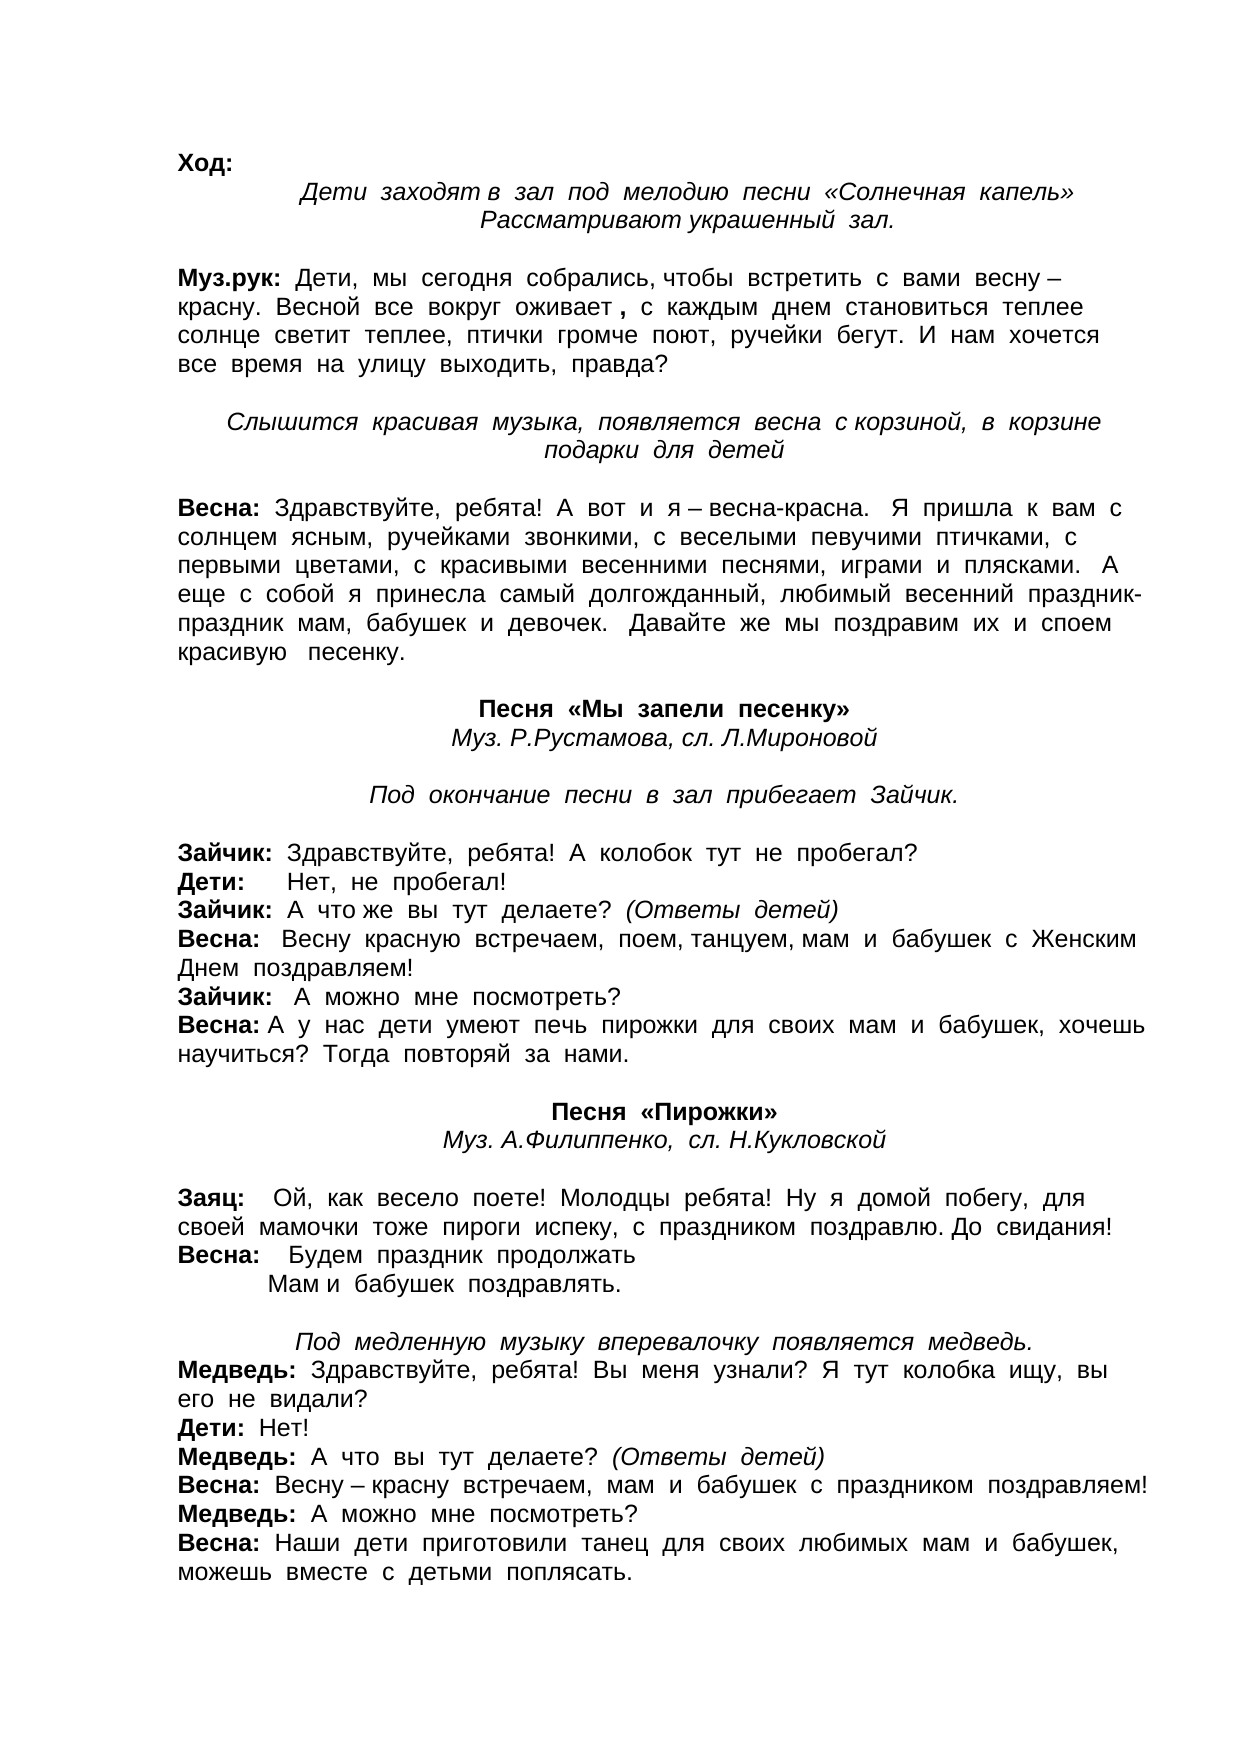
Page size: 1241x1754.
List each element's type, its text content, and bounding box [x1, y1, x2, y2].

text Весна: Весну – красну встречаем, мам и бабушек с праздником поздравляем! [177, 1470, 1152, 1499]
text Песня «Мы запели песенку» [177, 694, 1152, 723]
text Весна: Здравствуйте, ребята! А вот и я – весна-красна. Я пришла к вам с солнцем ясным, ручейками звонкими, с веселыми певучими птичками, с первыми цветами, с красивыми весенними песнями, играми и плясками. А еще с собой я принесла самый долгожданный, любимый весенний праздник-праздник мам, бабушек и девочек. Давайте же мы поздравим их и споем красивую песенку. [177, 493, 1152, 665]
text Дети: Нет, не пробегал! [177, 866, 1152, 895]
text Муз.рук: Дети, мы сегодня собрались, чтобы встретить с вами весну – красну. Весной все вокруг оживает , с каждым днем становиться теплее солнце светит теплее, птички громче поют, ручейки бегут. И нам хочется все время на улицу выходить, правда? [177, 263, 1152, 378]
text Ход: [177, 148, 1152, 176]
text Рассматривают украшенный зал. [177, 205, 1152, 234]
text Заяц: Ой, как весело поете! Молодцы ребята! Ну я домой побегу, для своей мамочки тоже пироги испеку, с праздником поздравлю. До свидания! [177, 1183, 1152, 1240]
text Весна: Наши дети приготовили танец для своих любимых мам и бабушек, можешь вместе с детьми поплясать. [177, 1528, 1152, 1585]
text Зайчик: Здравствуйте, ребята! А колобок тут не пробегал? [177, 838, 1152, 866]
text Медведь: А что вы тут делаете? (Ответы детей) [177, 1441, 1152, 1470]
text Весна: А у нас дети умеют печь пирожки для своих мам и бабушек, хочешь научиться? Тогда повторяй за нами. [177, 1010, 1152, 1068]
text Муз. Р.Рустамова, сл. Л.Мироновой [177, 723, 1152, 751]
text Зайчик: А можно мне посмотреть? [177, 981, 1152, 1010]
text Зайчик: А что же вы тут делаете? (Ответы детей) [177, 895, 1152, 924]
text Слышится красивая музыка, появляется весна с корзиной, в корзине подарки для детей [177, 406, 1152, 464]
text Весна: Весну красную встречаем, поем, танцуем, мам и бабушек с Женским Днем поздравляем! [177, 924, 1152, 981]
text Дети: Нет! [177, 1413, 1152, 1441]
text Дети заходят в зал под мелодию песни «Солнечная капель» [177, 176, 1152, 205]
text Под медленную музыку вперевалочку появляется медведь. [177, 1326, 1152, 1355]
text Песня «Пирожки» [177, 1096, 1152, 1125]
text Мам и бабушек поздравлять. [177, 1269, 1152, 1298]
text Медведь: А можно мне посмотреть? [177, 1499, 1152, 1528]
text Под окончание песни в зал прибегает Зайчик. [177, 780, 1152, 809]
text Весна: Будем праздник продолжать [177, 1240, 1152, 1269]
text Медведь: Здравствуйте, ребята! Вы меня узнали? Я тут колобка ищу, вы его не видали? [177, 1355, 1152, 1413]
text Муз. А.Филиппенко, сл. Н.Кукловской [177, 1125, 1152, 1154]
